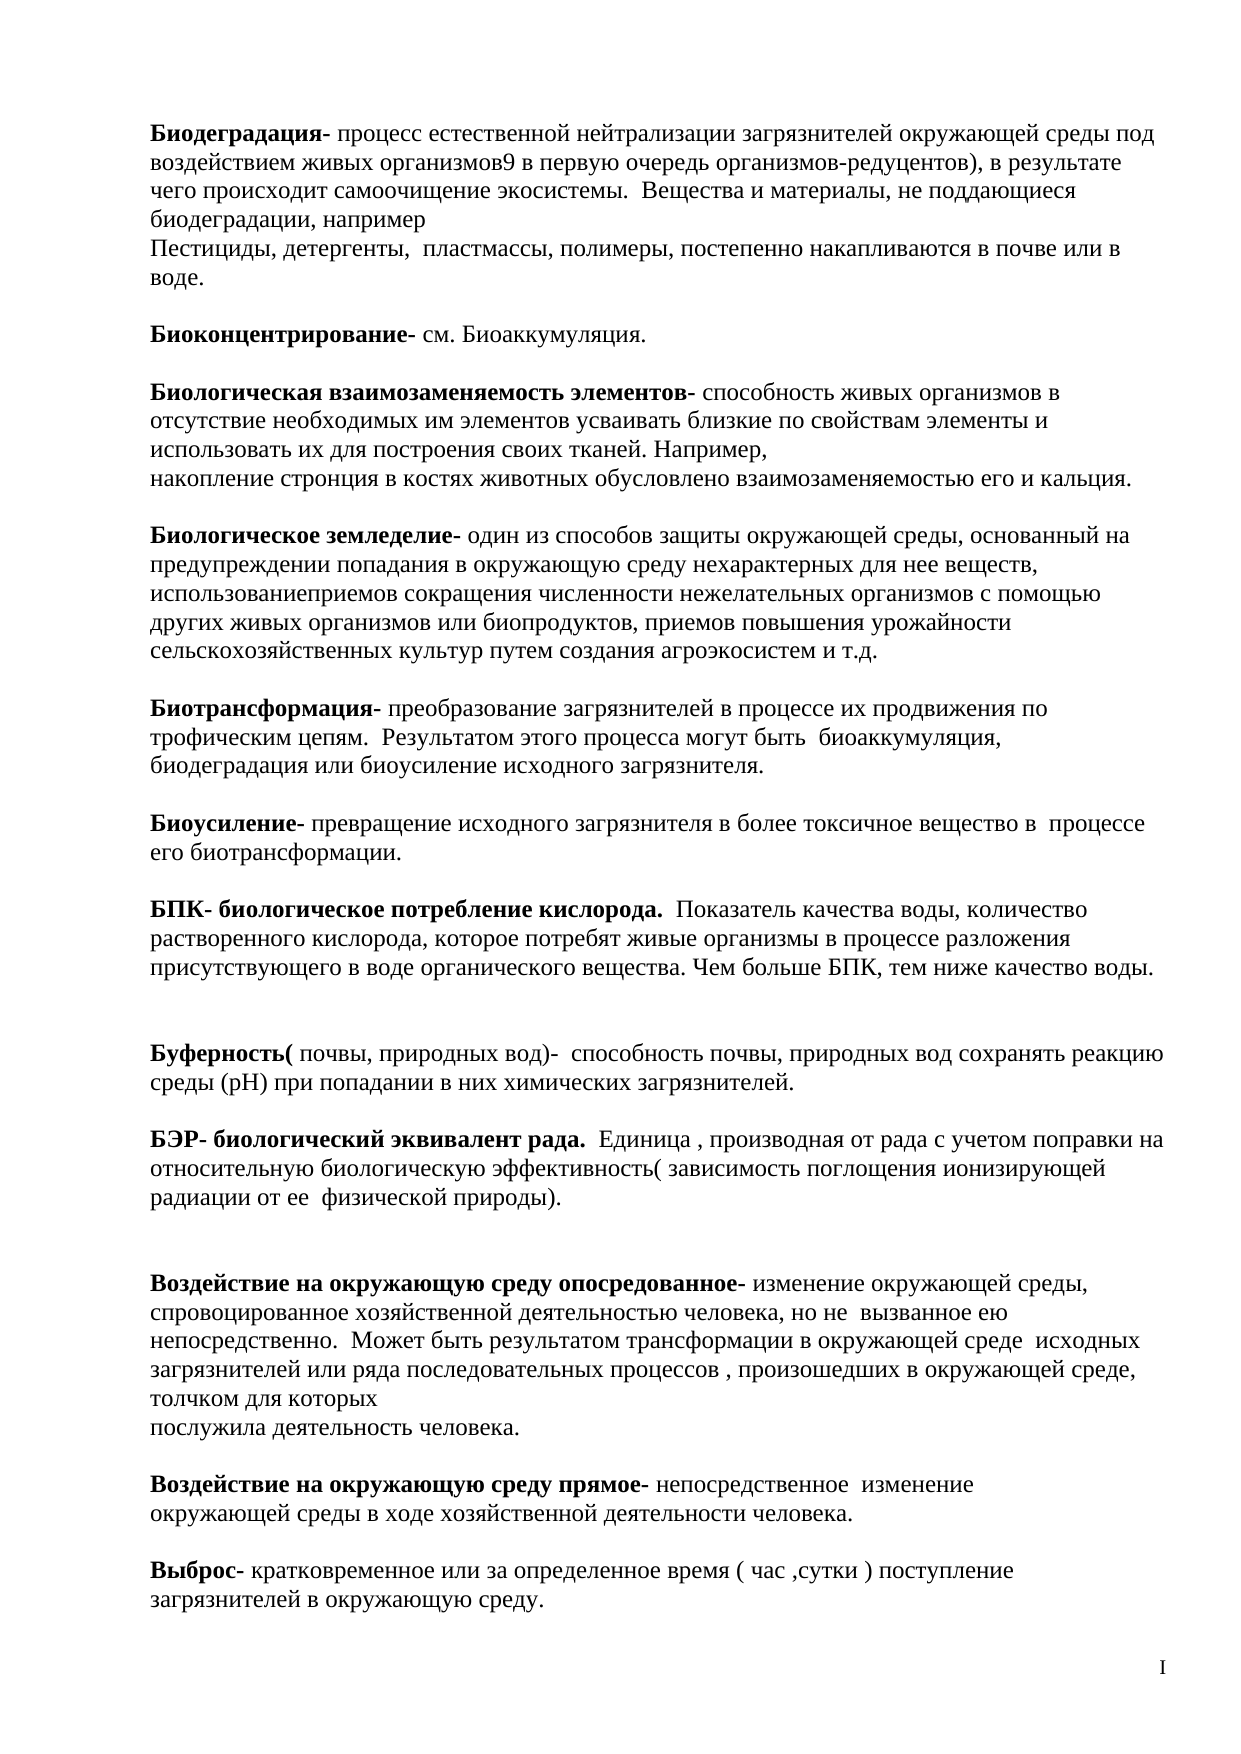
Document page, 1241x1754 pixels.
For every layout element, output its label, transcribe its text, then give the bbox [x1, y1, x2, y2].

text окружающей среды в ходе хозяйственной деятельности человека. [150, 1498, 1166, 1527]
text Биоконцентрирование- см. Биоаккумуляция. [150, 319, 1166, 348]
text Воздействие на окружающую среду прямое- непосредственное изменение [150, 1469, 1166, 1498]
text Воздействие на окружающую среду опосредованное- изменение окружающей среды, спровоцированное хозяйственной деятельностью человека, но не вызванное ею непосредственно. Может быть результатом трансформации в окружающей среде исходных загрязнителей или ряда последовательных процессов , произошедших в окружающей среде, толчком для которых [150, 1268, 1166, 1412]
text БПК- биологическое потребление кислорода. Показатель качества воды, количество растворенного кислорода, которое потребят живые организмы в процессе разложения присутствующего в воде органического вещества. Чем больше БПК, тем ниже качество воды. [150, 894, 1166, 981]
text БЭР- биологический эквивалент рада. Единица , производная от рада с учетом поправки на относительную биологическую эффективность( зависимость поглощения ионизирующей радиации от ее физической природы). [150, 1124, 1166, 1211]
text послужила деятельность человека. [150, 1412, 1166, 1441]
text Биоусиление- превращение исходного загрязнителя в более токсичное вещество в процессе его биотрансформации. [150, 808, 1166, 866]
text Биодеградация- процесс естественной нейтрализации загрязнителей окружающей среды под воздействием живых организмов9 в первую очередь организмов-редуцентов), в результате чего происходит самоочищение экосистемы. Вещества и материалы, не поддающиеся биодеградации, например [150, 118, 1166, 233]
text Биотрансформация- преобразование загрязнителей в процессе их продвижения по трофическим цепям. Результатом этого процесса могут быть биоаккумуляция, биодеградация или биоусиление исходного загрязнителя. [150, 693, 1166, 779]
text Пестициды, детергенты, пластмассы, полимеры, постепенно накапливаются в почве или в воде. [150, 233, 1166, 291]
text Биологическая взаимозаменяемость элементов- способность живых организмов в отсутствие необходимых им элементов усваивать близкие по свойствам элементы и использовать их для построения своих тканей. Например, [150, 377, 1166, 463]
text Буферность( почвы, природных вод)- способность почвы, природных вод сохранять реакцию среды (рН) при попадании в них химических загрязнителей. [150, 1038, 1166, 1096]
text Выброс- кратковременное или за определенное время ( час ,сутки ) поступление загрязнителей в окружающую среду. [150, 1556, 1166, 1613]
text накопление стронция в костях животных обусловлено взаимозаменяемостью его и кальция. [150, 463, 1166, 492]
text Биологическое земледелие- один из способов защиты окружающей среды, основанный на предупреждении попадания в окружающую среду нехарактерных для нее веществ, использованиеприемов сокращения численности нежелательных организмов с помощью других живых организмов или биопродуктов, приемов повышения урожайности сельскохозяйственных культур путем создания агроэкосистем и т.д. [150, 521, 1166, 664]
